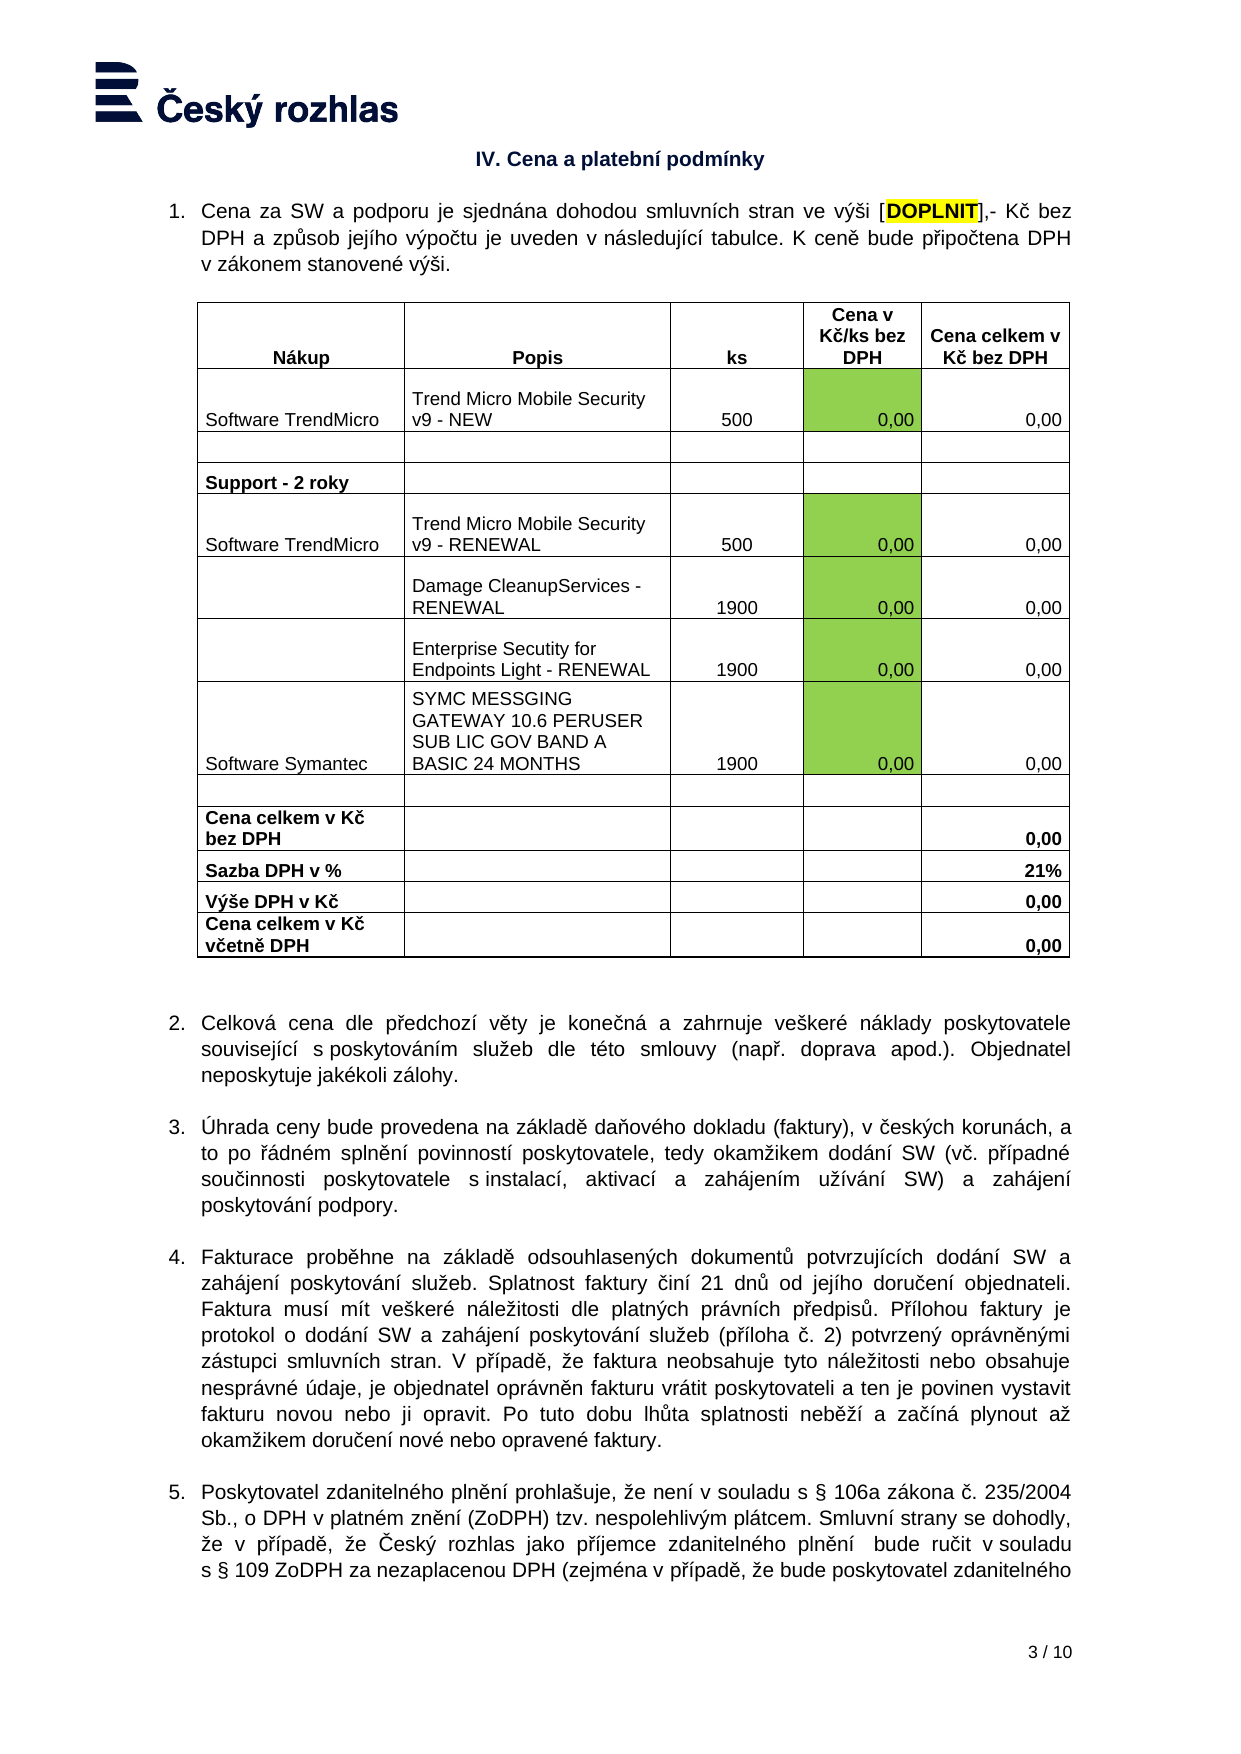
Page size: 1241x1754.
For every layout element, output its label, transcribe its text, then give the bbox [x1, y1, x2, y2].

table_cell [804, 913, 921, 956]
table_cell [922, 775, 1069, 806]
table_cell 0,00 [922, 807, 1069, 850]
table_cell 0,00 [804, 682, 921, 774]
subtitle Cena a platební podmínky [168, 146, 1072, 172]
table_cell Software TrendMicro [198, 369, 404, 431]
table_cell 500 [671, 494, 803, 556]
table_cell Damage CleanupServices - RENEWAL [405, 557, 670, 618]
list Celková cena dle předchozí věty je konečná a zahrnuje veškeré náklady poskytovatele související s poskytováním služeb dle této smlouvy (např. doprava apod.). Objednatel neposkytuje jakékoli zálohy. [168, 1009, 1072, 1088]
table_cell Sazba DPH v % [198, 851, 404, 881]
table_cell 0,00 [922, 682, 1069, 774]
table_cell [198, 775, 404, 806]
table_cell [671, 463, 803, 493]
picture [95, 62, 398, 128]
table_cell [198, 557, 404, 618]
table_cell 0,00 [804, 369, 921, 431]
table_cell [198, 432, 404, 462]
table_cell 0,00 [804, 557, 921, 618]
table_cell Enterprise Secutity for Endpoints Light - RENEWAL [405, 619, 670, 681]
table_cell Cena celkem v Kč včetně DPH [198, 913, 404, 956]
table_cell Software Symantec [198, 682, 404, 774]
table_cell [671, 775, 803, 806]
table_cell [671, 807, 803, 850]
table_cell Support - 2 roky [198, 463, 404, 493]
table_cell [804, 807, 921, 850]
table_cell 0,00 [922, 913, 1069, 956]
table_cell [405, 775, 670, 806]
table_cell 0,00 [922, 882, 1069, 912]
list Fakturace proběhne na základě odsouhlasených dokumentů potvrzujících dodání SW a zahájení poskytování služeb. Splatnost faktury činí 21 dnů od jejího doručení objednateli. Faktura musí mít veškeré náležitosti dle platných právních předpisů. Přílohou faktury je protokol o dodání SW a zahájení poskytování služeb (příloha č. 2) potvrzený oprávněnými zástupci smluvních stran. V případě, že faktura neobsahuje tyto náležitosti nebo obsahuje nesprávné údaje, je objednatel oprávněn fakturu vrátit poskytovateli a ten je povinen vystavit fakturu novou nebo ji opravit. Po tuto dobu lhůta splatnosti neběží a začíná plynout až okamžikem doručení nové nebo opravené faktury. [168, 1244, 1072, 1452]
table_cell [804, 882, 921, 912]
table_cell [671, 432, 803, 462]
table_cell SYMC MESSGING GATEWAY 10.6 PERUSER SUB LIC GOV BAND A BASIC 24 MONTHS [405, 682, 670, 774]
table_cell [671, 851, 803, 881]
table_cell [804, 463, 921, 493]
table_cell [804, 851, 921, 881]
table_cell 0,00 [922, 619, 1069, 681]
table_cell Cena celkem v Kč bez DPH [198, 807, 404, 850]
table_cell [804, 775, 921, 806]
table_header Cena celkem v Kč bez DPH [922, 303, 1069, 368]
table_cell [922, 463, 1069, 493]
table_cell [671, 913, 803, 956]
table_cell [922, 432, 1069, 462]
table_cell 0,00 [922, 369, 1069, 431]
table_cell 0,00 [922, 494, 1069, 556]
table_cell 0,00 [804, 619, 921, 681]
table_cell 0,00 [922, 557, 1069, 618]
table_header ks [671, 303, 803, 368]
table_cell [671, 882, 803, 912]
table_cell Trend Micro Mobile Security v9 - RENEWAL [405, 494, 670, 556]
table_cell [405, 913, 670, 956]
table_cell Software TrendMicro [198, 494, 404, 556]
table_cell [405, 807, 670, 850]
table_header Nákup [198, 303, 404, 368]
table_cell [405, 432, 670, 462]
table_cell 1900 [671, 557, 803, 618]
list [168, 1478, 1072, 1582]
list Cena za SW a podporu je sjednána dohodou smluvních stran ve výši [DOPLNIT],- Kč bez DPH a způsob jejího výpočtu je uveden v následující tabulce. K ceně bude připočtena DPH v zákonem stanovené výši. [168, 198, 1072, 276]
table_cell 0,00 [804, 494, 921, 556]
table_cell [405, 463, 670, 493]
table_cell [405, 882, 670, 912]
table_header Popis [405, 303, 670, 368]
table_cell Trend Micro Mobile Security v9 - NEW [405, 369, 670, 431]
table_cell Výše DPH v Kč [198, 882, 404, 912]
table_cell [405, 851, 670, 881]
table_cell 500 [671, 369, 803, 431]
table_cell [804, 432, 921, 462]
table_cell 21% [922, 851, 1069, 881]
table_header Cena v Kč/ks bez DPH [804, 303, 921, 368]
list Úhrada ceny bude provedena na základě daňového dokladu (faktury), v českých korunách, a to po řádném splnění povinností poskytovatele, tedy okamžikem dodání SW (vč. případné součinnosti poskytovatele s instalací, aktivací a zahájením užívání SW) a zahájení poskytování podpory. [168, 1114, 1072, 1218]
table_cell 1900 [671, 682, 803, 774]
table_cell [198, 619, 404, 681]
table_cell 1900 [671, 619, 803, 681]
